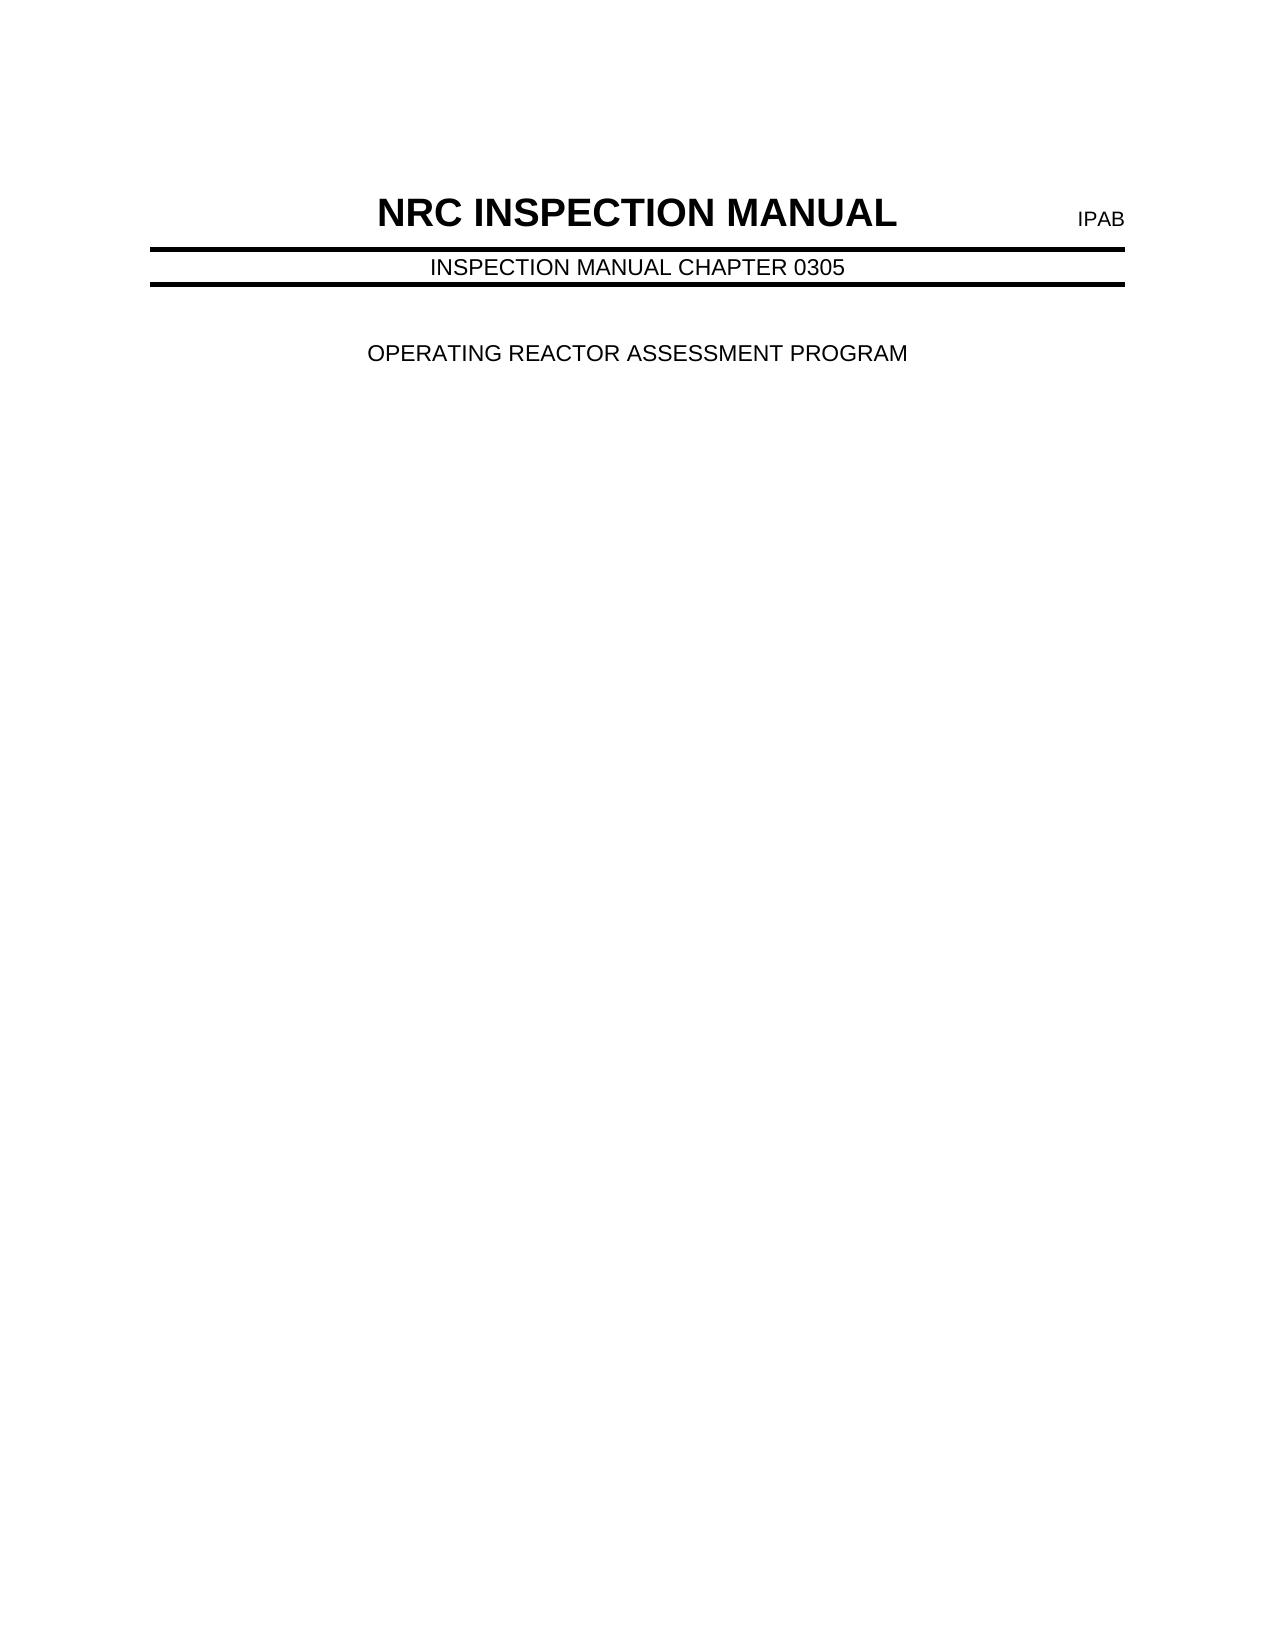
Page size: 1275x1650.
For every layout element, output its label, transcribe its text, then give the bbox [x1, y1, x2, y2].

text OPERATING REACTOR ASSESSMENT PROGRAM [150, 340, 1125, 366]
text INSPECTION MANUAL CHAPTER 0305 [150, 252, 1125, 282]
text NRC INSPECTION MANUAL IPAB [150, 189, 1125, 234]
